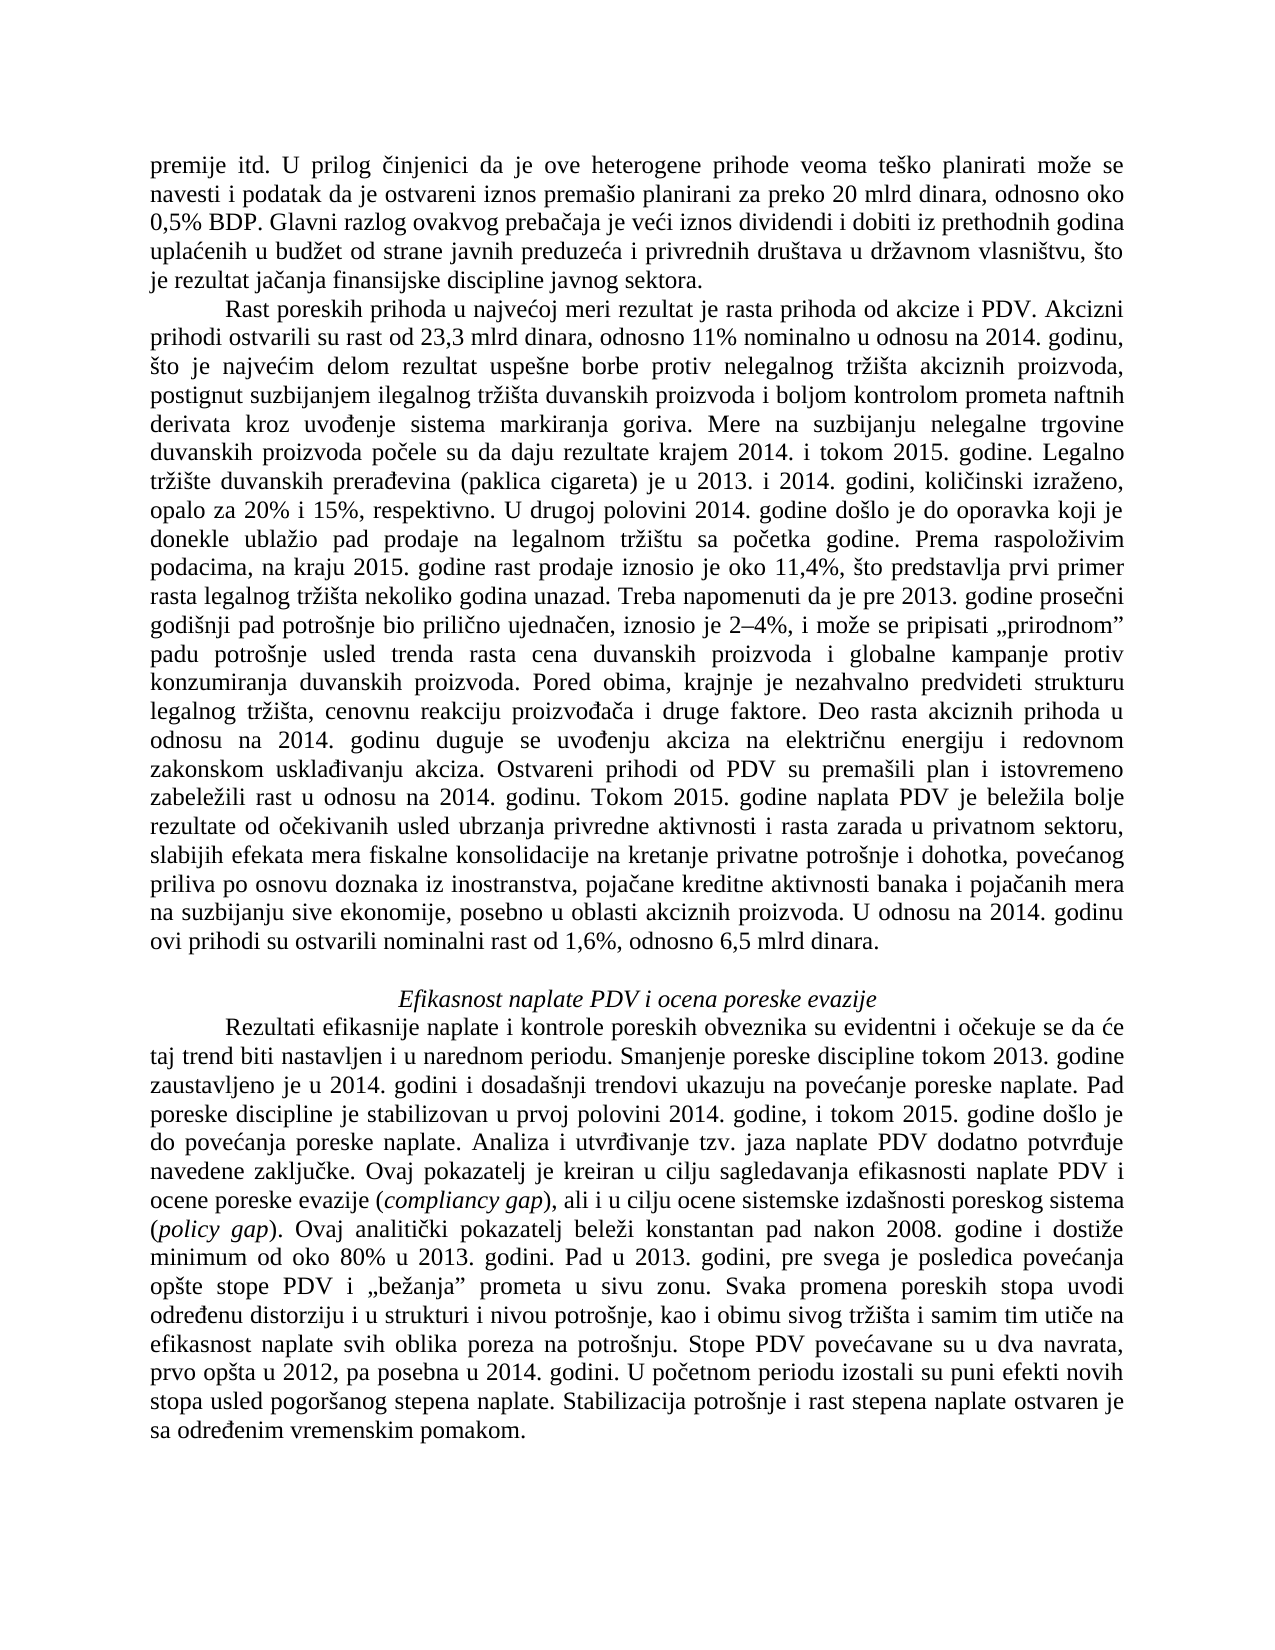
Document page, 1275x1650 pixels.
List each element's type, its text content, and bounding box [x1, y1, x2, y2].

text Rast poreskih prihoda u najvećoj meri rezultat je rasta prihoda od akcize i PDV. Akcizni prihodi ostvarili su rast od 23,3 mlrd dinara, odnosno 11% nominalno u odnosu na 2014. godinu, što je najvećim delom rezultat uspešne borbe protiv nelegalnog tržišta akciznih proizvoda, postignut suzbijanjem ilegalnog tržišta duvanskih proizvoda i boljom kontrolom prometa naftnih derivata kroz uvođenje sistema markiranja goriva. Mere na suzbijanju nelegalne trgovine duvanskih proizvoda počele su da daju rezultate krajem 2014. i tokom 2015. godine. Legalno tržište duvanskih prerađevina (paklica cigareta) je u 2013. i 2014. godini, količinski izraženo, opalo za 20% i 15%, respektivno. U drugoj polovini 2014. godine došlo je do oporavka koji je donekle ublažio pad prodaje na legalnom tržištu sa početka godine. Prema raspoloživim podacima, na kraju 2015. godine rast prodaje iznosio je oko 11,4%, što predstavlja prvi primer rasta legalnog tržišta nekoliko godina unazad. Treba napomenuti da je pre 2013. godine prosečni godišnji pad potrošnje bio prilično ujednačen, iznosio je 2–4%, i može se pripisati „prirodnom” padu potrošnje usled trenda rasta cena duvanskih proizvoda i globalne kampanje protiv konzumiranja duvanskih proizvoda. Pored obima, krajnje je nezahvalno predvideti strukturu legalnog tržišta, cenovnu reakciju proizvođača i druge faktore. Deo rasta akciznih prihoda u odnosu na 2014. godinu duguje se uvođenju akciza na električnu energiju i redovnom zakonskom usklađivanju akciza. Ostvareni prihodi od PDV su premašili plan i istovremeno zabeležili rast u odnosu na 2014. godinu. Tokom 2015. godine naplata PDV je beležila bolje rezultate od očekivanih usled ubrzanja privredne aktivnosti i rasta zarada u privatnom sektoru, slabijih efekata mera fiskalne konsolidacije na kretanje privatne potrošnje i dohotka, povećanog priliva po osnovu doznaka iz inostranstva, pojačane kreditne aktivnosti banaka i pojačanih mera na suzbijanju sive ekonomije, posebno u oblasti akciznih proizvoda. U odnosu na 2014. godinu ovi prihodi su ostvarili nominalni rast od 1,6%, odnosno 6,5 mlrd dinara. [150, 294, 1125, 955]
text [150, 150, 1125, 294]
text Efikasnost naplate PDV i ocena poreske evazije [150, 984, 1125, 1012]
text Rezultati efikasnije naplate i kontrole poreskih obveznika su evidentni i očekuje se da će taj trend biti nastavljen i u narednom periodu. Smanjenje poreske discipline tokom 2013. godine zaustavljeno je u 2014. godini i dosadašnji trendovi ukazuju na povećanje poreske naplate. Pad poreske discipline je stabilizovan u prvoj polovini 2014. godine, i tokom 2015. godine došlo je do povećanja poreske naplate. Analiza i utvrđivanje tzv. jaza naplate PDV dodatno potvrđuje navedene zaključke. Ovaj pokazatelj je kreiran u cilju sagledavanja efikasnosti naplate PDV i ocene poreske evazije (compliancy gap), ali i u cilju ocene sistemske izdašnosti poreskog sistema (policy gap). Ovaj analitički pokazatelj beleži konstantan pad nakon 2008. godine i dostiže minimum od oko 80% u 2013. godini. Pad u 2013. godini, pre svega je posledica povećanja opšte stope PDV i „bežanjaˮ prometa u sivu zonu. Svaka promena poreskih stopa uvodi određenu distorziju i u strukturi i nivou potrošnje, kao i obimu sivog tržišta i samim tim utiče na efikasnost naplate svih oblika poreza na potrošnju. Stope PDV povećavane su u dva navrata, prvo opšta u 2012, pa posebna u 2014. godini. U početnom periodu izostali su puni efekti novih stopa usled pogoršanog stepena naplate. Stabilizacija potrošnje i rast stepena naplate ostvaren je sa određenim vremenskim pomakom. [150, 1012, 1125, 1444]
